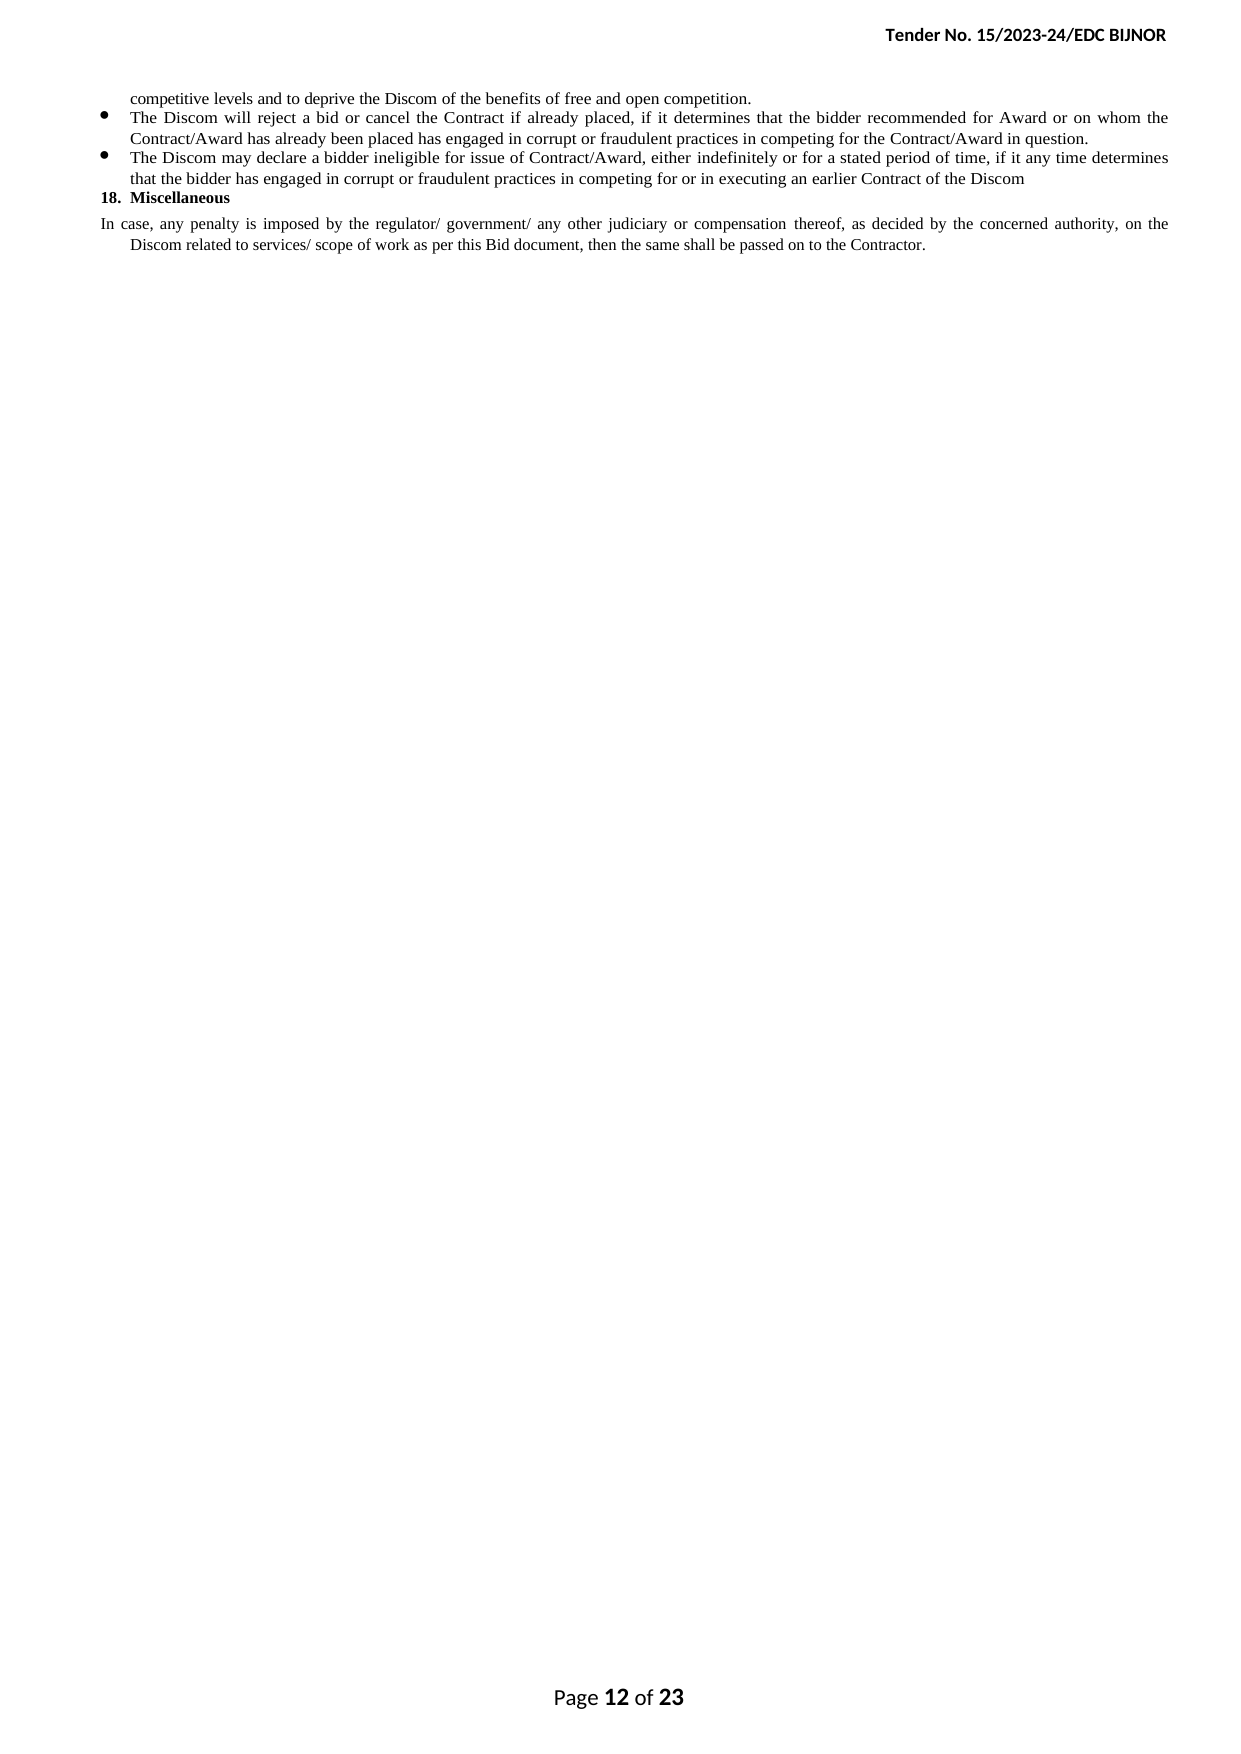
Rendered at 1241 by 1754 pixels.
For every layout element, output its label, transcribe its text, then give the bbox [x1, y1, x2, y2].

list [100, 89, 1169, 108]
subtitle Miscellaneous [100, 188, 1169, 207]
list The Discom may declare a bidder ineligible for issue of Contract/Award, either indefinitely or for a stated period of time, if it any time determines that the bidder has engaged in corrupt or fraudulent practices in competing for or in executing an earlier Contract of the Discom [100, 148, 1169, 188]
list The Discom will reject a bid or cancel the Contract if already placed, if it determines that the bidder recommended for Award or on whom the Contract/Award has already been placed has engaged in corrupt or fraudulent practices in competing for the Contract/Award in question. [100, 108, 1169, 148]
text In case, any penalty is imposed by the regulator/ government/ any other judiciary or compensation thereof, as decided by the concerned authority, on the Discom related to services/ scope of work as per this Bid document, then the same shall be passed on to the Contractor. [100, 214, 1169, 253]
